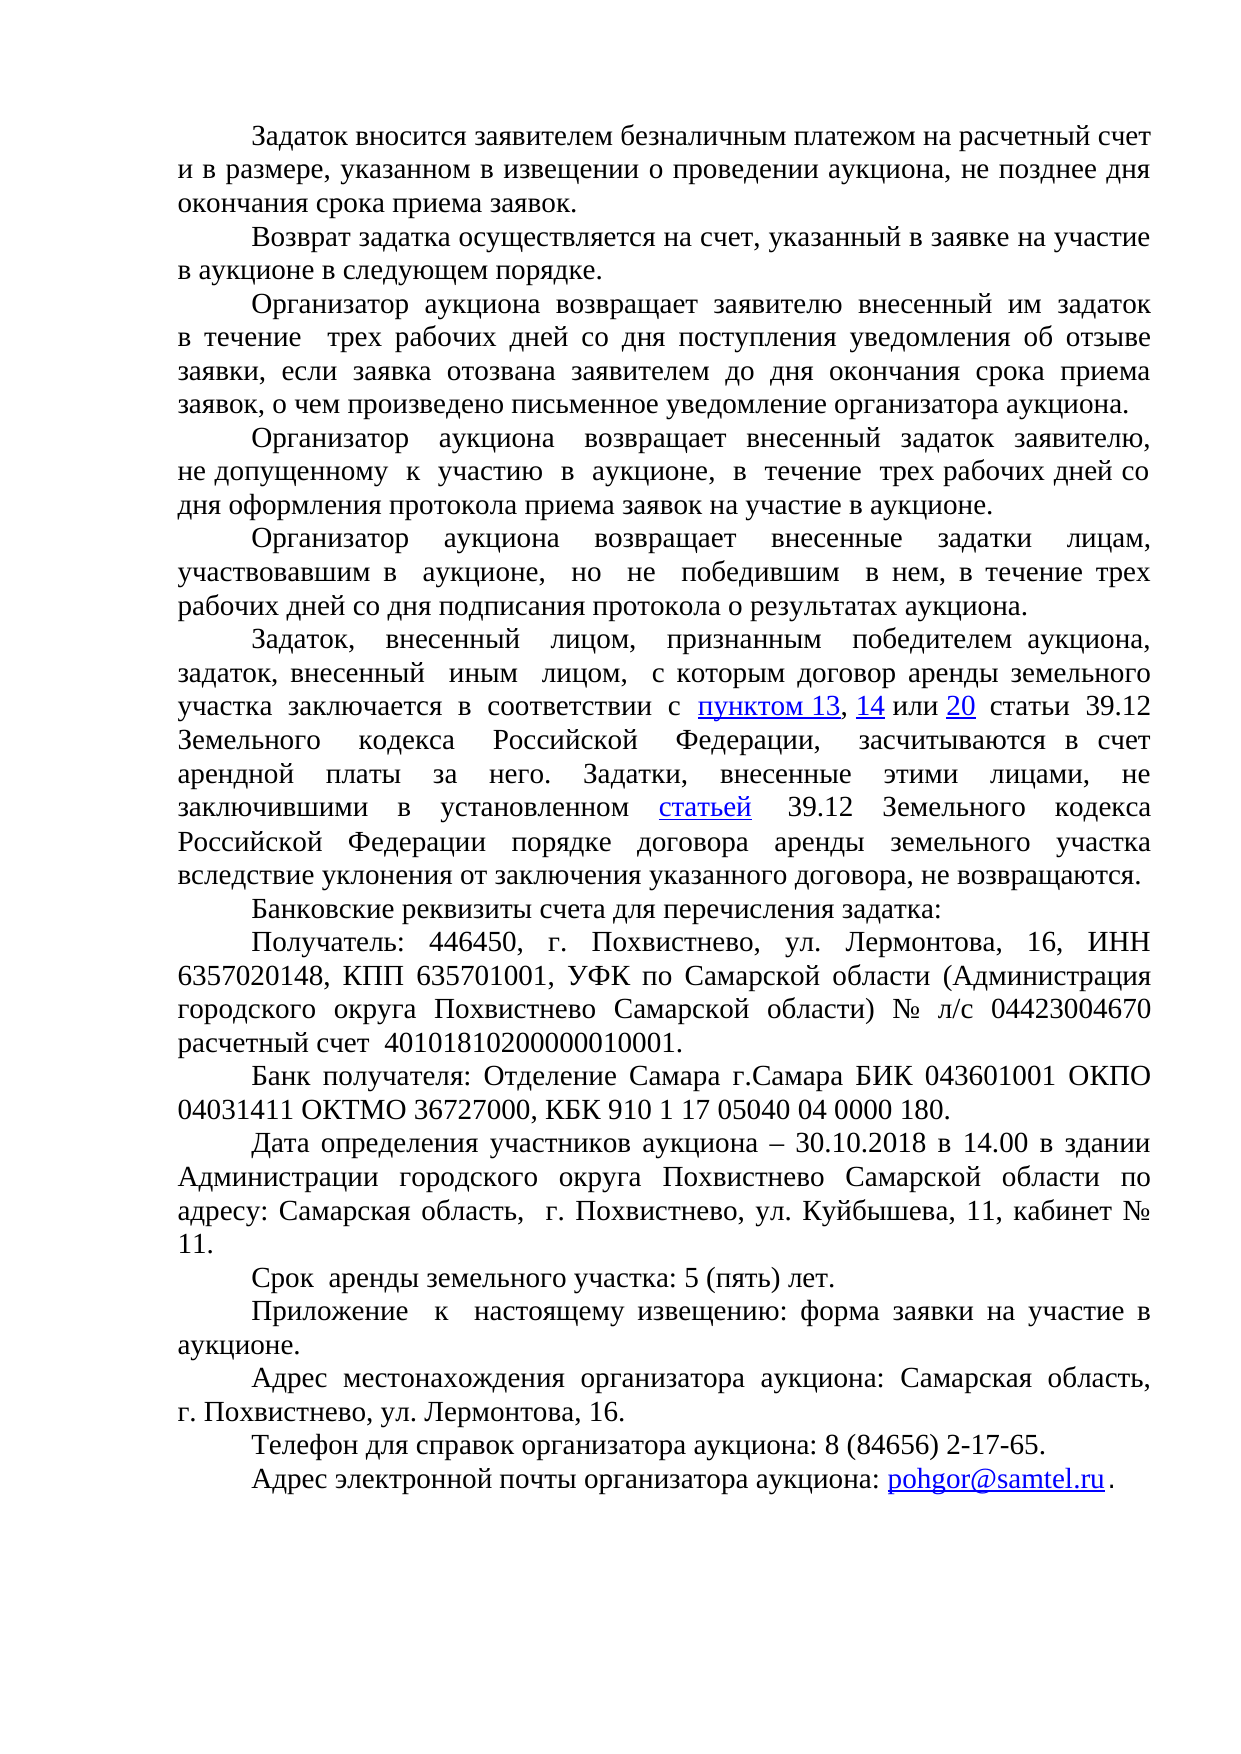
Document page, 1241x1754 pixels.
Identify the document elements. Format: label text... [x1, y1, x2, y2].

text Приложение к настоящему извещению: форма заявки на участие в аукционе. [177, 1293, 1152, 1360]
text Срок аренды земельного участка: 5 (пять) лет. [177, 1260, 1152, 1293]
text Дата определения участников аукциона – 30.10.2018 в 14.00 в здании Администрации городского округа Похвистнево Самарской области по адресу: Самарская область, г. Похвистнево, ул. Куйбышева, 11, кабинет № 11. [177, 1126, 1152, 1260]
text Возврат задатка осуществляется на счет, указанный в заявке на участие в аукционе в следующем порядке. [177, 219, 1152, 286]
text Организатор аукциона возвращает внесенный задаток заявителю, не допущенному к участию в аукционе, в течение трех рабочих дней со дня оформления протокола приема заявок на участие в аукционе. [177, 420, 1152, 521]
text Адрес местонахождения организатора аукциона: Самарская область, г. Похвистнево, ул. Лермонтова, 16. [177, 1360, 1152, 1427]
text Адрес электронной почты организатора аукциона: pohgorHYPERLINK "mailto:pohgor@samtel.ru"@HYPERLINK "mailto:pohgor@samtel.ru"samtelHYPERLINK "mailto:pohgor@samtel.ru".HYPERLINK "mailto:pohgor@samtel.ru"ru. [177, 1461, 1152, 1495]
text Организатор аукциона возвращает внесенные задатки лицам, участвовавшим в аукционе, но не победившим в нем, в течение трех рабочих дней со дня подписания протокола о результатах аукциона. [177, 521, 1152, 621]
text Банк получателя: Отделение Самара г.Самара БИК 043601001 ОКПО 04031411 ОКТМО 36727000, КБК 910 1 17 05040 04 0000 180. [177, 1058, 1152, 1126]
text Банковские реквизиты счета для перечисления задатка: [177, 891, 1152, 924]
text Телефон для справок организатора аукциона: 8 (84656) 2-17-65. [177, 1427, 1152, 1461]
text Получатель: 446450, г. Похвистнево, ул. Лермонтова, 16, ИНН 6357020148, КПП 635701001, УФК по Самарской области (Администрация городского округа Похвистнево Самарской области) № л/с 04423004670 расчетный счет 40101810200000010001. [177, 924, 1152, 1058]
text Задаток вносится заявителем безналичным платежом на расчетный счет и в размере, указанном в извещении о проведении аукциона, не позднее дня окончания срока приема заявок. [177, 118, 1152, 219]
text Организатор аукциона возвращает заявителю внесенный им задаток в течение трех рабочих дней со дня поступления уведомления об отзыве заявки, если заявка отозвана заявителем до дня окончания срока приема заявок, о чем произведено письменное уведомление организатора аукциона. [177, 286, 1152, 420]
text Задаток, внесенный лицом, признанным победителем аукциона, задаток, внесенный иным лицом, с которым договор аренды земельного участка заключается в соответствии с пунктом 13, 14 или 20 статьи 39.12 Земельного кодекса Российской Федерации, засчитываются в счет арендной платы за него. Задатки, внесенные этими лицами, не заключившими в установленном статьей 39.12 Земельного кодекса Российской Федерации порядке договора аренды земельного участка вследствие уклонения от заключения указанного договора, не возвращаются. [177, 621, 1152, 891]
